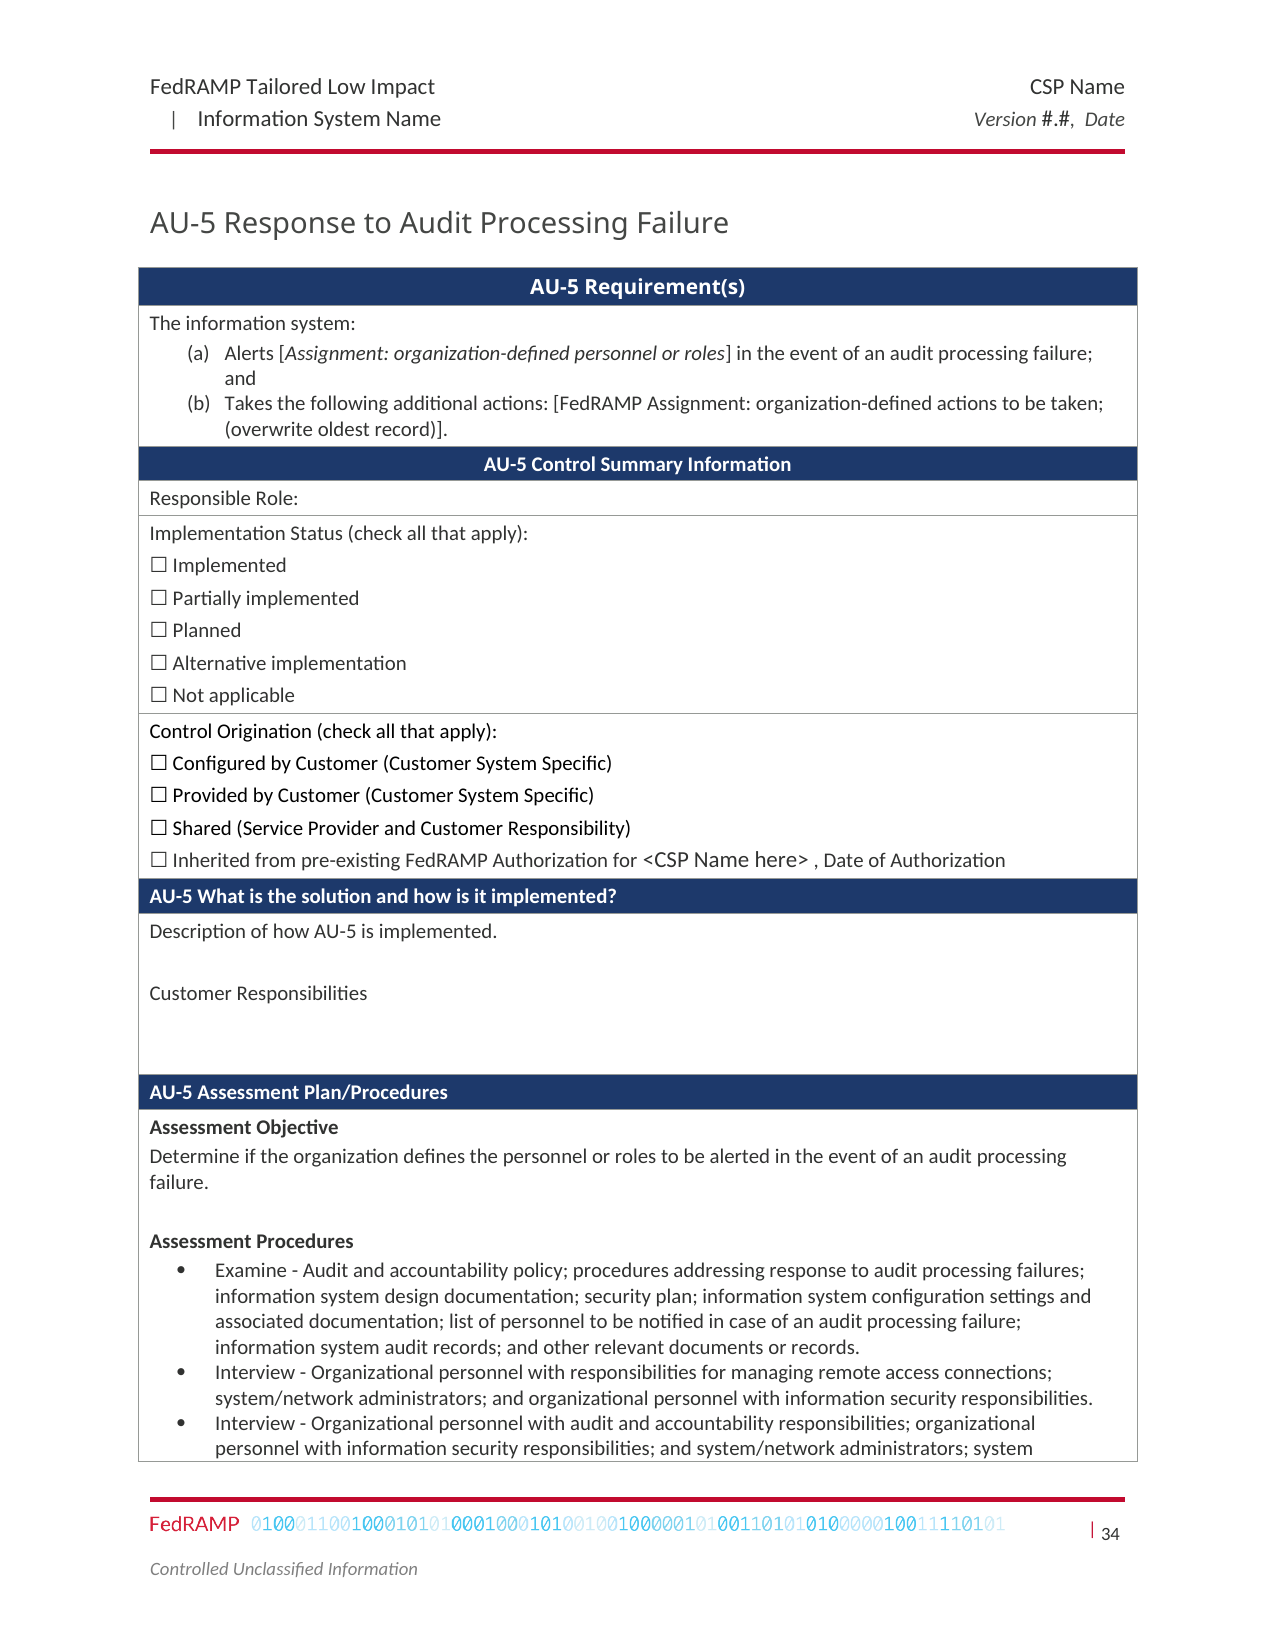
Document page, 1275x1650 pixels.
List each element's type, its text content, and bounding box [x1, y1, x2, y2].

table_cell Control Origination (check all that apply): Configured by Customer (Customer System Specific) Provided by Customer (Customer System Specific) Shared (Service Provider and Customer Responsibility) Inherited from pre-existing FedRAMP Authorization for , [139, 714, 1137, 878]
table_cell The information system: Alerts [Assignment: organization-defined personnel or roles] in the event of an audit processing failure; and Takes the following additional actions: [FedRAMP Assignment: organization-defined actions to be taken; (overwrite oldest record)]. [139, 306, 1137, 446]
table_cell AU-5 Assessment Plan/Procedures [139, 1075, 1137, 1109]
table_cell Responsible Role: [139, 481, 1137, 515]
table_cell Description of how AU-5 is implemented. Customer Responsibilities [139, 914, 1137, 1074]
picture [150, 1514, 1005, 1540]
table_cell Implementation Status (check all that apply): Implemented Partially implemented Planned Alternative implementation Not applicable [139, 516, 1137, 713]
subtitle AU-5 Response to Audit Processing Failure [150, 202, 1125, 242]
table_header AU-5 Requirement(s) [139, 268, 1137, 305]
table_cell AU-5 What is the solution and how is it implemented? [139, 879, 1137, 913]
table_cell AU-5 Control Summary Information [139, 447, 1137, 480]
